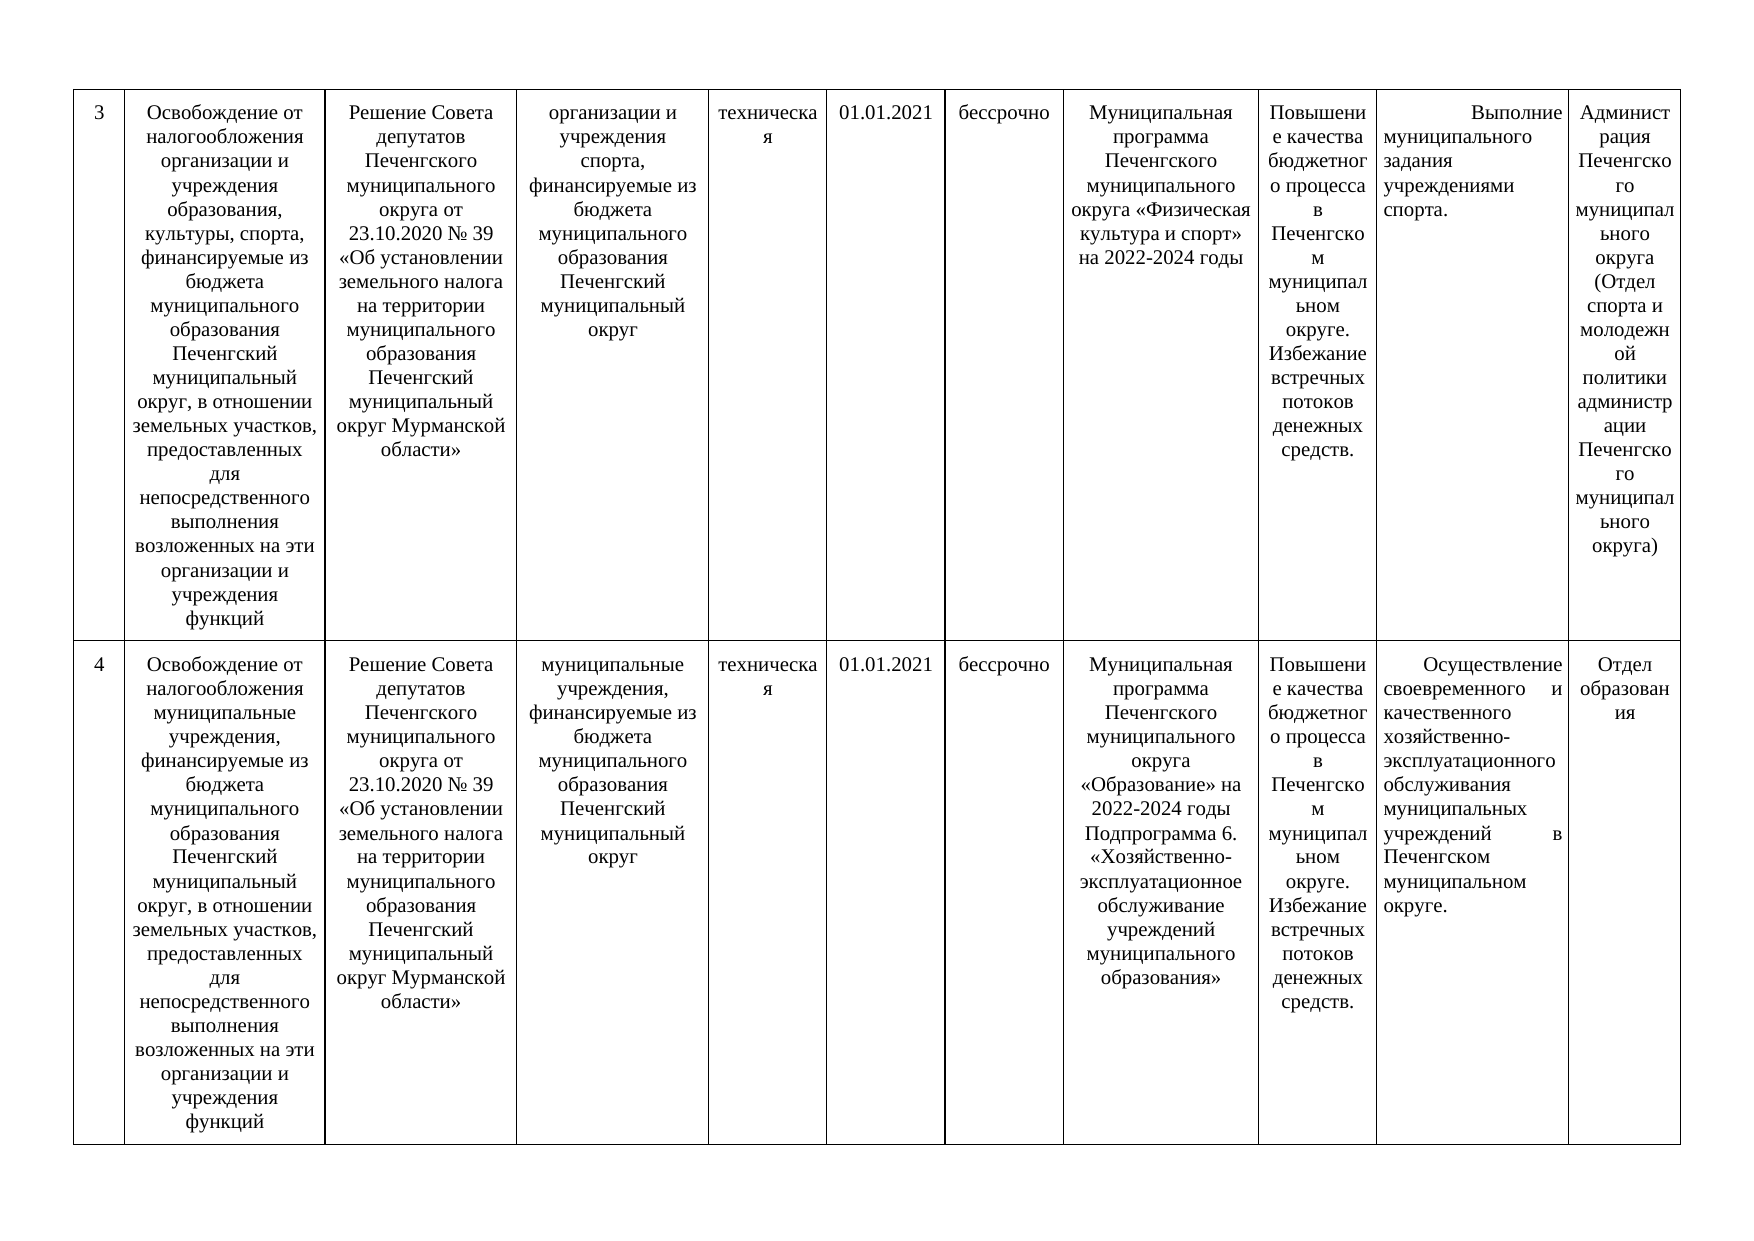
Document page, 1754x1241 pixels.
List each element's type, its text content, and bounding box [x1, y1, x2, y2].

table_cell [326, 90, 516, 640]
table_cell Осуществление своевременного и качественного хозяйственно-эксплуатационного обслуживания муниципальных учреждений в Печенгском муниципальном округе. [1377, 641, 1568, 1144]
table_cell 4 [74, 641, 124, 1144]
table_cell организации и учреждения спорта, финансируемые из бюджета муниципального образования Печенгский муниципальный округ [517, 90, 708, 640]
table_cell 3 [74, 90, 124, 640]
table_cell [517, 641, 708, 1144]
table_cell 01.01.2021 [827, 641, 944, 1144]
table_cell Отдел образования [1569, 641, 1680, 1144]
table_cell Муниципальная программа Печенгского муниципального округа «Физическая культура и спорт» на 2022-2024 годы [1064, 90, 1258, 640]
table_cell техническая [709, 641, 826, 1144]
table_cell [326, 641, 516, 1144]
table_cell бессрочно [946, 641, 1063, 1144]
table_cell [125, 90, 324, 640]
table_cell 01.01.2021 [827, 90, 944, 640]
table_cell Выполние муниципального задания учреждениями спорта. [1377, 90, 1568, 640]
table_cell Муниципальная программа Печенгского муниципального округа «Образование» на 2022-2024 годы Подпрограмма 6. «Хозяйственно-эксплуатационное обслуживание учреждений муниципального образования» [1064, 641, 1258, 1144]
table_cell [1259, 90, 1376, 640]
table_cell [125, 641, 324, 1144]
table_cell бессрочно [946, 90, 1063, 640]
table_cell Администрация Печенгского муниципального округа (Отдел спорта и молодежной политики администрации Печенгского муниципального округа) [1569, 90, 1680, 640]
table_cell техническая [709, 90, 826, 640]
table_cell Повышение качества бюджетного процесса в Печенгском муниципальном округе. Избежание встречных потоков денежных средств. [1259, 641, 1376, 1144]
